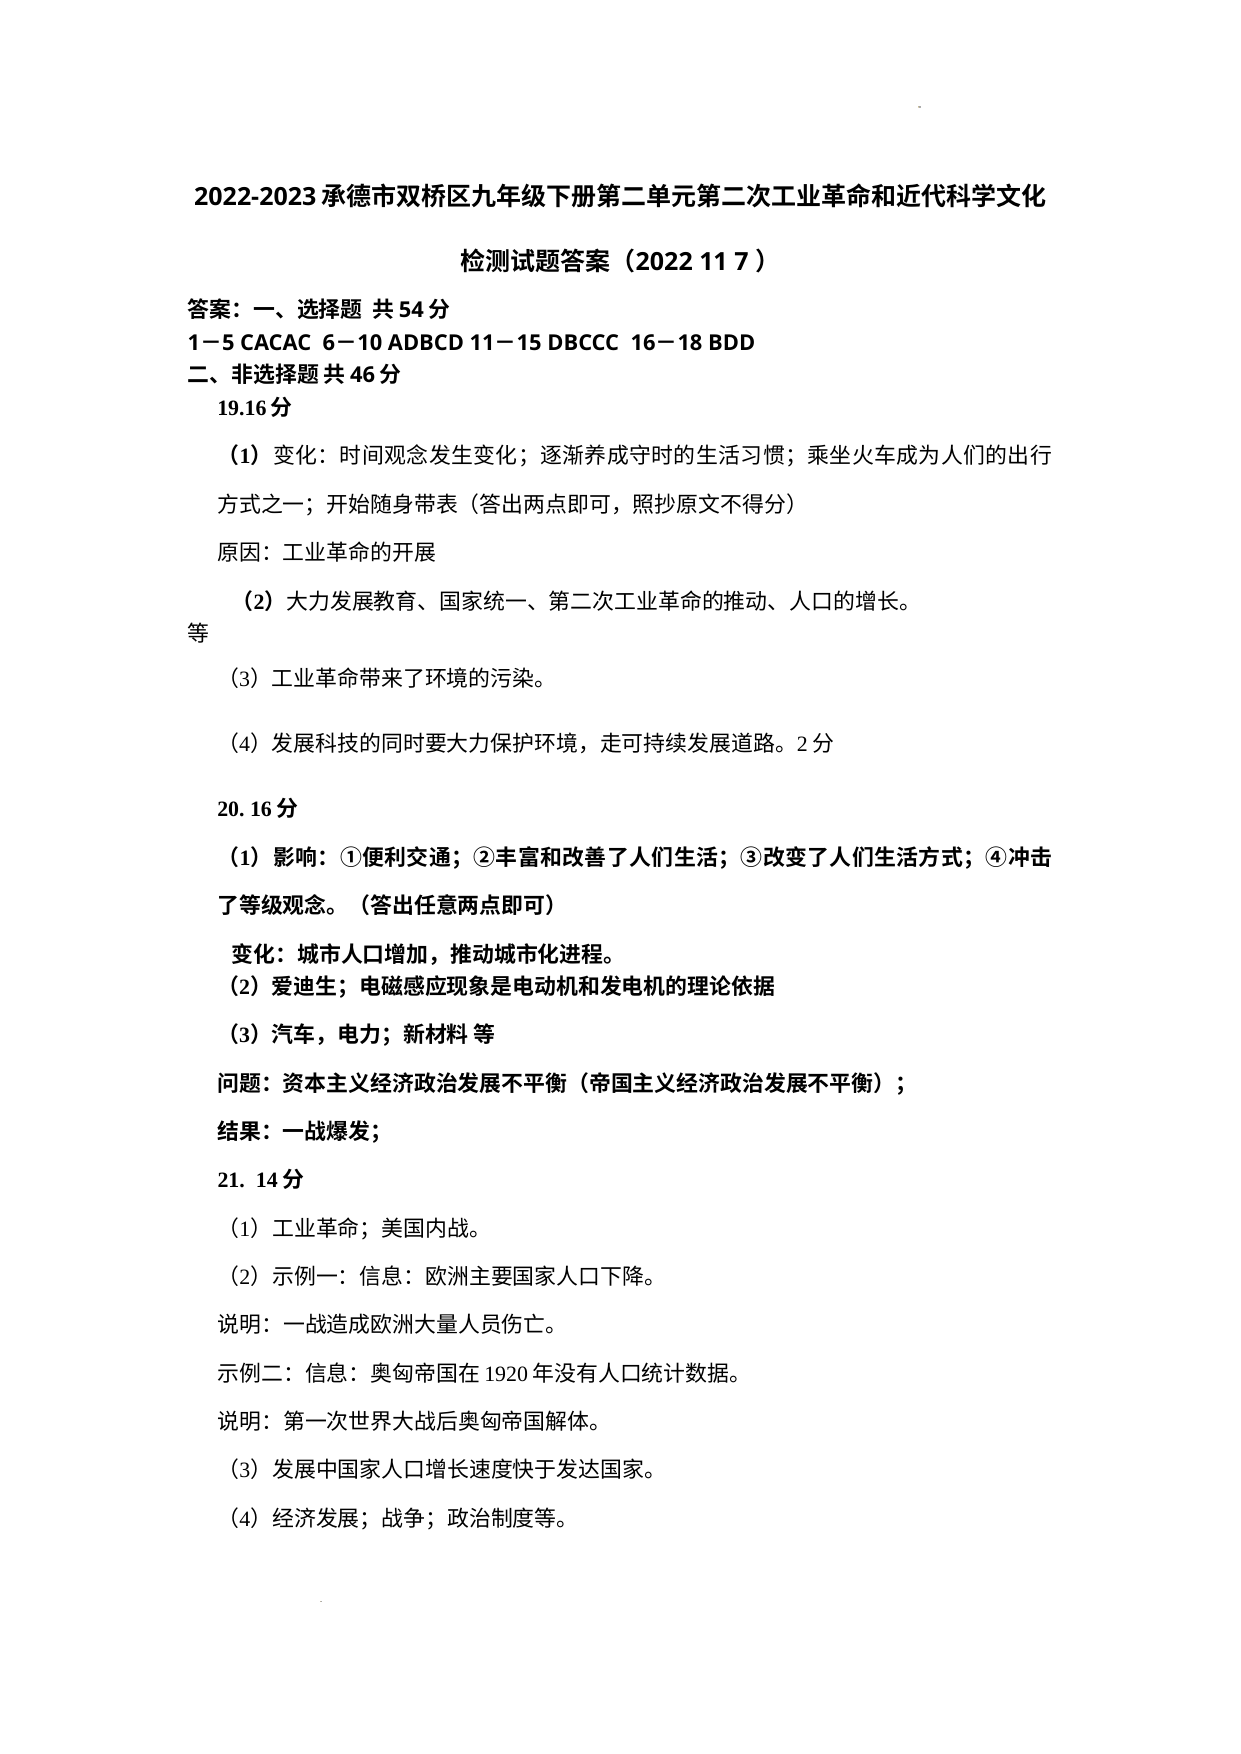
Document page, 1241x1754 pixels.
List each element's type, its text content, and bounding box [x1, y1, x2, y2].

text 示例二：信息：奥匈帝国在1920年没有人口统计数据。 [217, 1355, 1053, 1388]
text （4）经济发展；战争；政治制度等。 [217, 1500, 1053, 1533]
text 检测试题答案（2022 11 7 ） [187, 227, 1053, 292]
text （3）汽车，电力；新材料 等 [217, 1017, 1053, 1049]
text （2）爱迪生；电磁感应现象是电动机和发电机的理论依据 [217, 969, 1053, 1001]
text 19.16分 [217, 389, 1053, 422]
text 答案：一、选择题 共54分 [187, 292, 1053, 324]
text （3）发展中国家人口增长速度快于发达国家。 [217, 1452, 1053, 1484]
text （2）示例一：信息：欧洲主要国家人口下降。 [217, 1259, 1053, 1291]
text 说明：一战造成欧洲大量人员伤亡。 [217, 1307, 1053, 1339]
text 1－5 CACAC 6－10 ADBCD 11－15 DBCCC 16－18 BDD [187, 324, 1053, 357]
list 16分 [217, 791, 1053, 823]
text （3）工业革命带来了环境的污染。 [217, 661, 1053, 693]
text 说明：第一次世界大战后奥匈帝国解体。 [217, 1404, 1053, 1436]
text 变化：城市人口增加，推动城市化进程。 [187, 936, 1053, 969]
text 二、非选择题 共46分 [187, 357, 1053, 389]
text 问题：资本主义经济政治发展不平衡（帝国主义经济政治发展不平衡）； [217, 1065, 1053, 1098]
text （4）发展科技的同时要大力保护环境，走可持续发展道路。2分 [217, 726, 1053, 758]
text （1）变化：时间观念发生变化；逐渐养成守时的生活习惯；乘坐火车成为人们的出行方式之一；开始随身带表（答出两点即可，照抄原文不得分） [217, 438, 1053, 519]
text （1）影响：①便利交通；②丰富和改善了人们生活；③改变了人们生活方式；④冲击了等级观念。（答出任意两点即可） [217, 839, 1053, 920]
list （2）大力发展教育、国家统一、第二次工业革命的推动、人口的增长。等 [187, 583, 899, 648]
list 14分 [217, 1162, 1053, 1194]
text 2022-2023承德市双桥区九年级下册第二单元第二次工业革命和近代科学文化 [187, 162, 1053, 227]
text 原因：工业革命的开展 [217, 535, 1053, 567]
text （1）工业革命；美国内战。 [217, 1210, 1053, 1243]
text 结果：一战爆发； [217, 1114, 1053, 1146]
